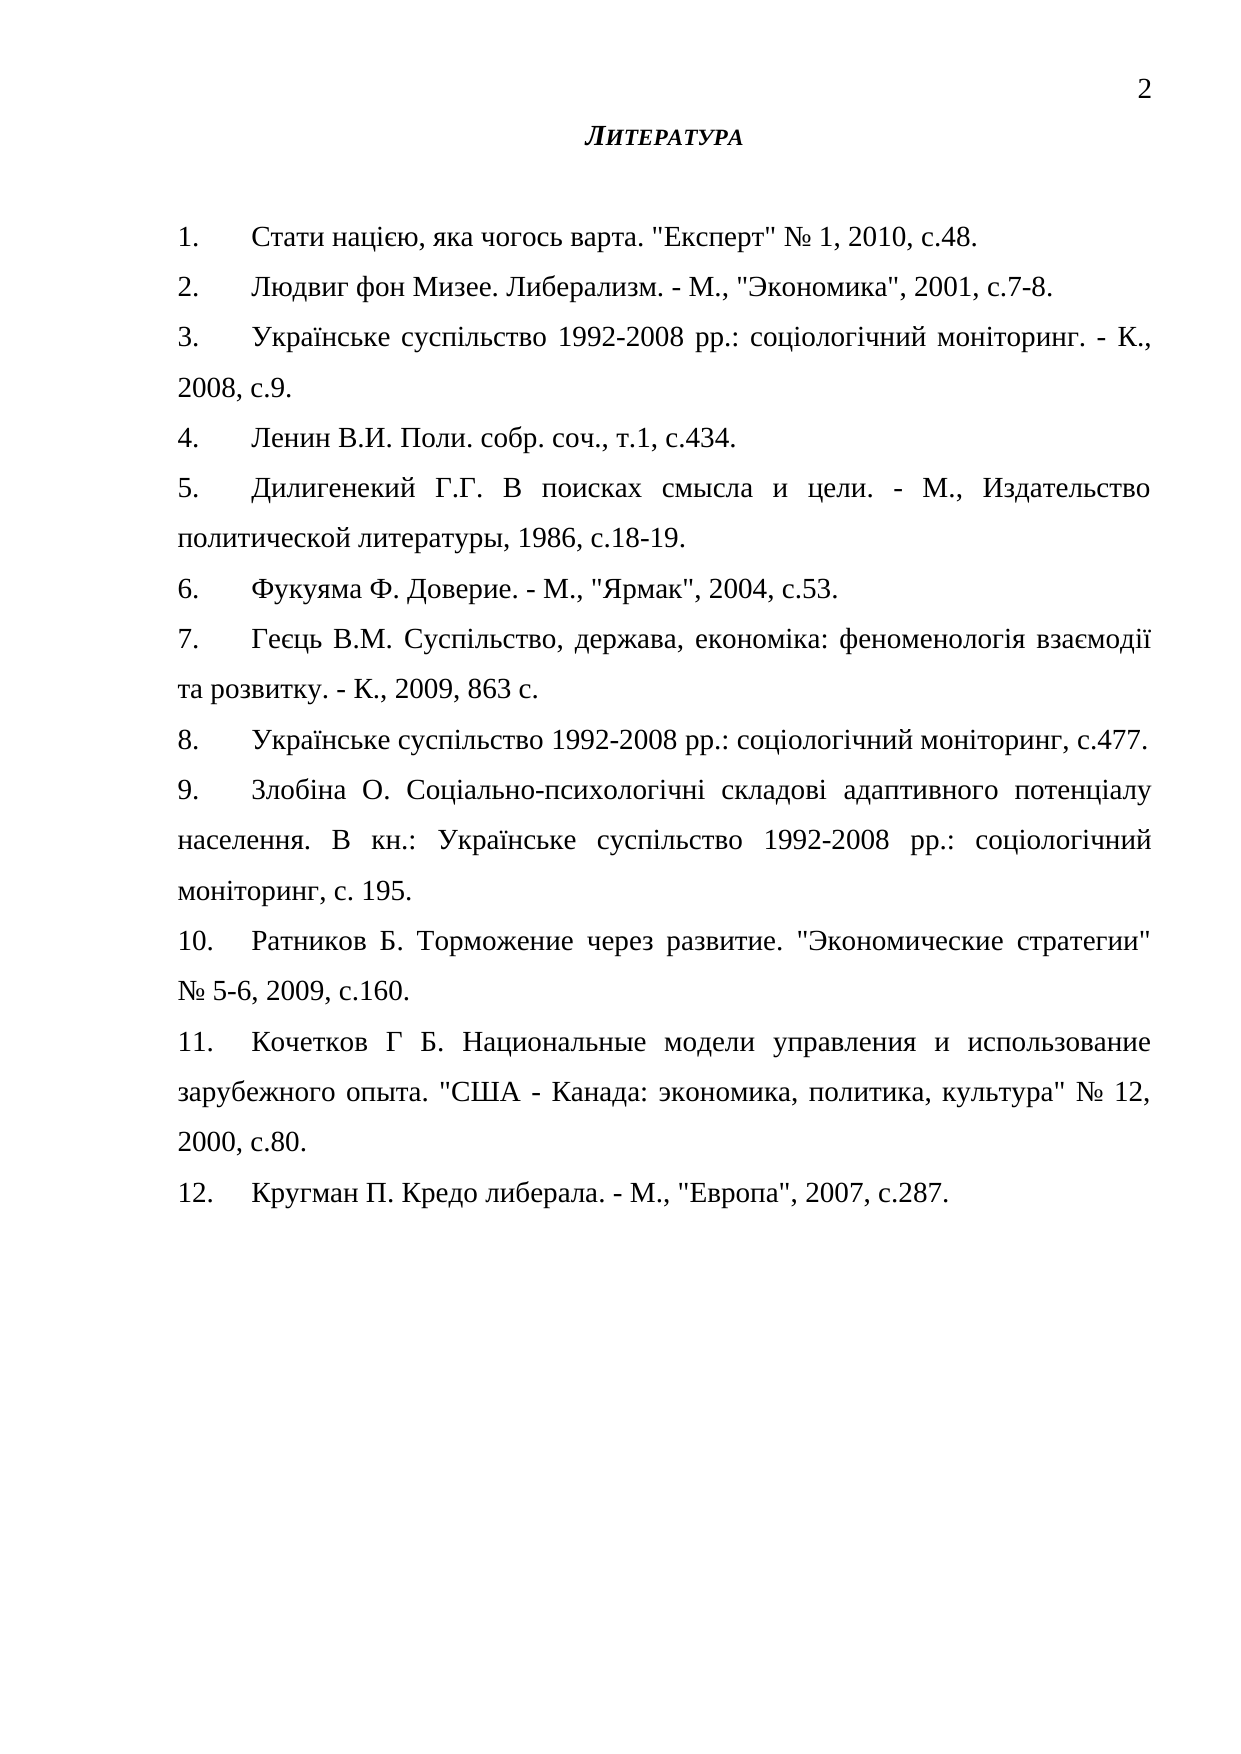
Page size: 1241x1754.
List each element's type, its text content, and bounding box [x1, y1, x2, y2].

text Ратников Б. Торможение через развитие. "Экономические стратегии" № 5-6, 2009, с.160. [177, 923, 1152, 1007]
text Дилигенекий Г.Г. В поисках смысла и цели. - М., Издательство политической литературы, 1986, с.18-19. [177, 470, 1152, 554]
text 3лобіна О. Соціально-психологічні складові адаптивного потенціалу населення. В кн.: Українське суспільство 1992-2008 pp.: соціологічний моніторинг, с. 195. [177, 772, 1152, 906]
text Геєць В.М. Суспільство, держава, економіка: феноменологія взаємодії та розвитку. - К., 2009, 863 с. [177, 621, 1152, 705]
text Українське суспільство 1992-2008 pp.: соціологічний моніторинг. - К., 2008, с.9. [177, 319, 1152, 403]
text Людвиг фон Мизее. Либерализм. - М., "Экономика", 2001, с.7-8. [177, 269, 1152, 303]
text Фукуяма Ф. Доверие. - М., "Ярмак", 2004, с.53. [177, 571, 1152, 604]
text Українське суспільство 1992-2008 pp.: соціологічний моніторинг, с.477. [177, 722, 1152, 755]
text Кругман П. Кредо либерала. - М., "Европа", 2007, с.287. [177, 1175, 1152, 1208]
subtitle Литература [177, 118, 1152, 152]
text Стати нацією, яка чогось варта. "Експерт" № 1, 2010, с.48. [177, 219, 1152, 252]
text Ленин В.И. Поли. собр. соч., т.1, с.434. [177, 420, 1152, 453]
text Кочетков Г Б. Национальные модели управления и использование зарубежного опыта. "США - Канада: экономика, политика, культура" № 12, 2000, с.80. [177, 1024, 1152, 1158]
